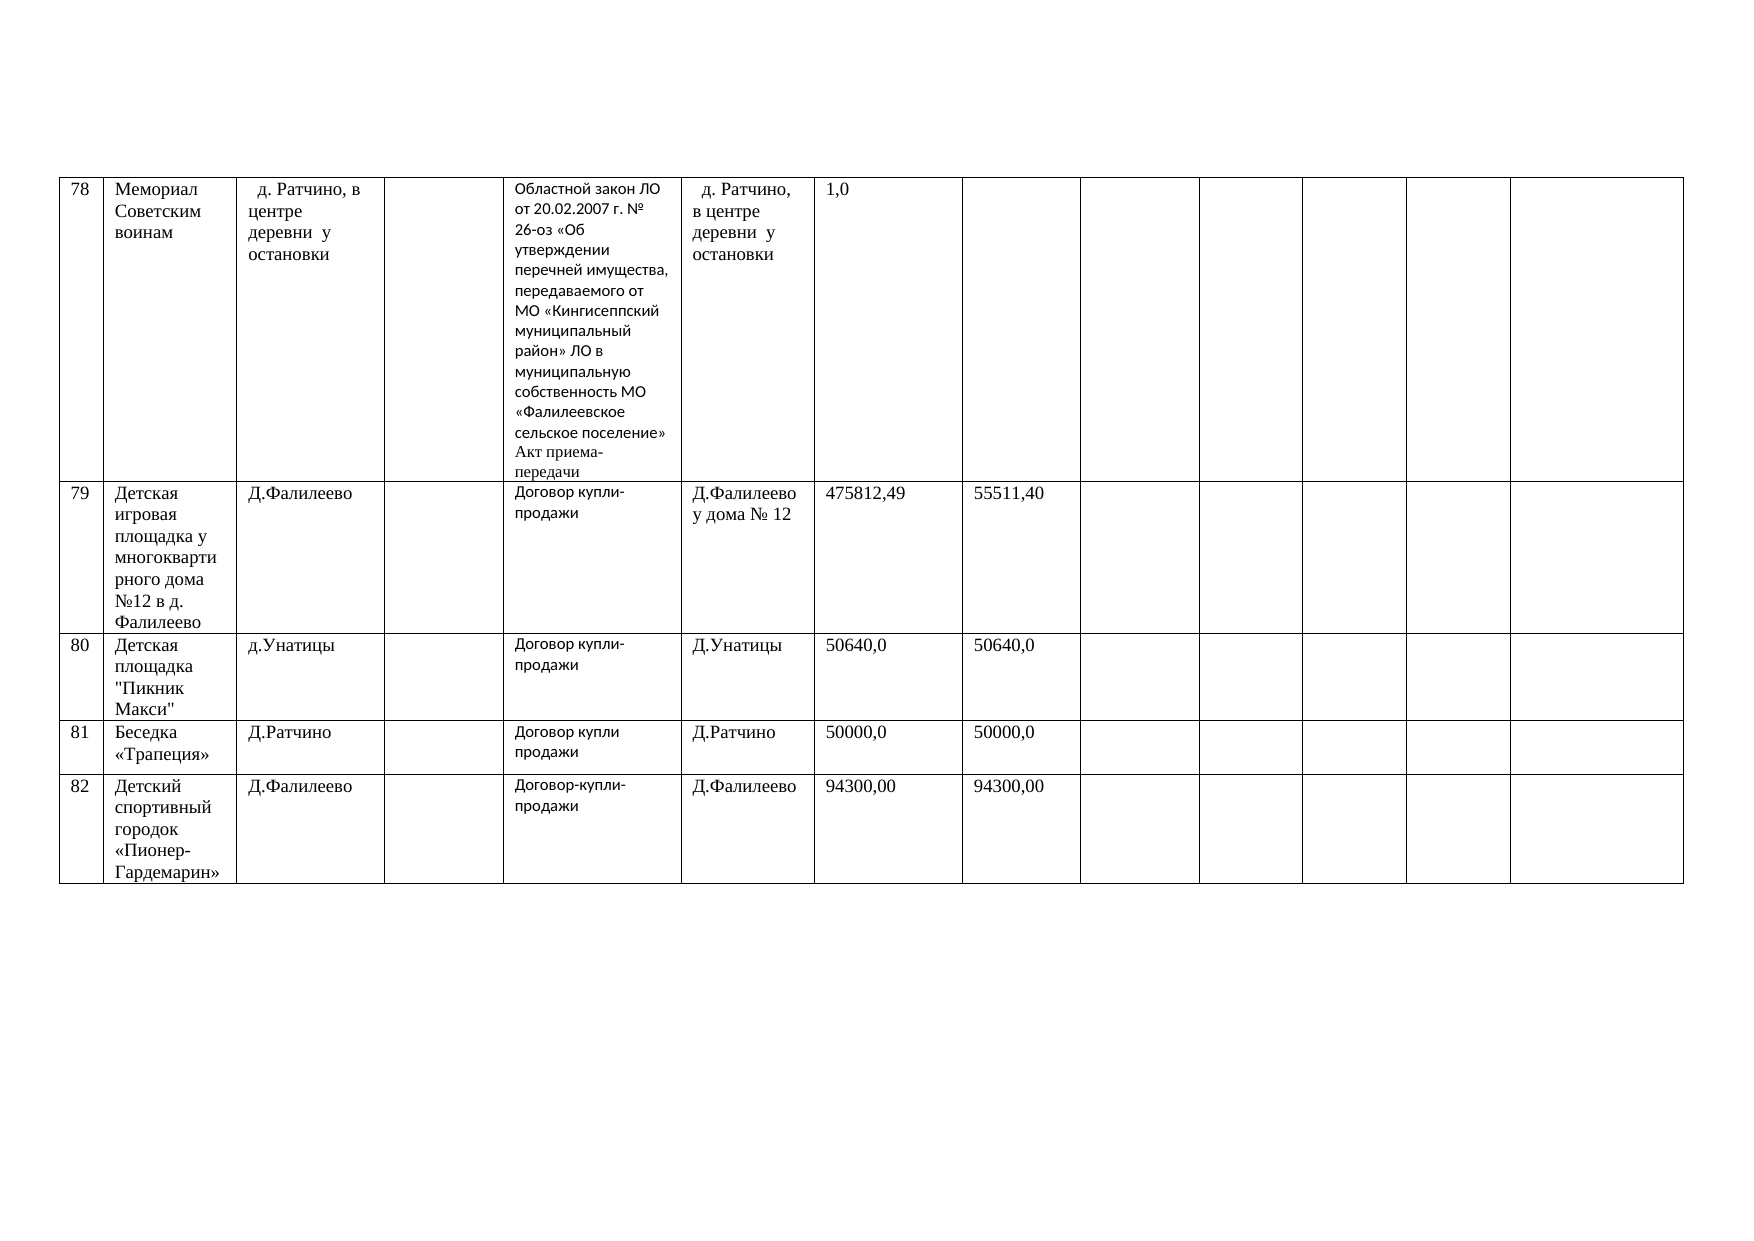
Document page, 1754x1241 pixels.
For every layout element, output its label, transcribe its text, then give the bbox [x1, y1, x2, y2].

table_cell Д.Унатицы [682, 634, 814, 720]
table_cell [1303, 482, 1406, 633]
table_cell [1200, 178, 1302, 481]
table_cell Беседка «Трапеция» [104, 721, 236, 774]
table_cell [1081, 775, 1199, 882]
table_cell [385, 775, 503, 882]
table_cell Договор купли продажи [504, 721, 681, 774]
table_cell Договор-купли-продажи [504, 775, 681, 882]
table_cell [385, 178, 503, 481]
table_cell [504, 178, 681, 481]
table_cell [1200, 775, 1302, 882]
table_cell Д.Фалилеево [682, 775, 814, 882]
table_cell [1081, 482, 1199, 633]
table_cell 475812,49 [815, 482, 962, 633]
table_cell д. Ратчино, в центре деревни у остановки [682, 178, 814, 481]
table_cell [1081, 634, 1199, 720]
table_cell [1407, 634, 1510, 720]
table_cell [1200, 634, 1302, 720]
table_cell 78 [60, 178, 103, 481]
table_cell Детская игровая площадка у многоквартирного дома №12 в д. Фалилеево [104, 482, 236, 633]
table_cell д.Унатицы [237, 634, 384, 720]
table_cell Д.Фалилеево [237, 482, 384, 633]
table_cell д. Ратчино, в центре деревни у остановки [237, 178, 384, 481]
table_cell [385, 721, 503, 774]
table_cell 80 [60, 634, 103, 720]
table_cell 81 [60, 721, 103, 774]
table_cell Детская площадка "Пикник Макси" [104, 634, 236, 720]
table_cell 55511,40 [963, 482, 1080, 633]
table_cell Договор купли-продажи [504, 482, 681, 633]
table_cell 50640,0 [815, 634, 962, 720]
table_cell Д.Фалилеево [237, 775, 384, 882]
table_cell [1303, 721, 1406, 774]
table_cell [1511, 482, 1683, 633]
table_cell [1407, 775, 1510, 882]
table_cell [1407, 482, 1510, 633]
table_cell [1303, 178, 1406, 481]
table_cell [1407, 721, 1510, 774]
table_cell [963, 178, 1080, 481]
table_cell [1407, 178, 1510, 481]
table_cell 94300,00 [815, 775, 962, 882]
table_cell 1,0 [815, 178, 962, 481]
table_cell 94300,00 [963, 775, 1080, 882]
table_cell [1511, 775, 1683, 882]
table_cell Д.Фалилеево у дома № 12 [682, 482, 814, 633]
table_cell Детский спортивный городок «Пионер-Гардемарин» [104, 775, 236, 882]
table_cell [1511, 178, 1683, 481]
table_cell 50000,0 [815, 721, 962, 774]
table_cell Мемориал Советским воинам [104, 178, 236, 481]
table_cell 50640,0 [963, 634, 1080, 720]
table_cell [1511, 634, 1683, 720]
table_cell [1303, 775, 1406, 882]
table_cell Д.Ратчино [237, 721, 384, 774]
table_cell [1081, 178, 1199, 481]
table_cell [1511, 721, 1683, 774]
table_cell [1200, 721, 1302, 774]
table_cell [385, 634, 503, 720]
table_cell [1303, 634, 1406, 720]
table_cell Договор купли-продажи [504, 634, 681, 720]
table_cell Д.Ратчино [682, 721, 814, 774]
table_cell 82 [60, 775, 103, 882]
table_cell [385, 482, 503, 633]
table_cell [1081, 721, 1199, 774]
table_cell 79 [60, 482, 103, 633]
table_cell [1200, 482, 1302, 633]
table_cell 50000,0 [963, 721, 1080, 774]
